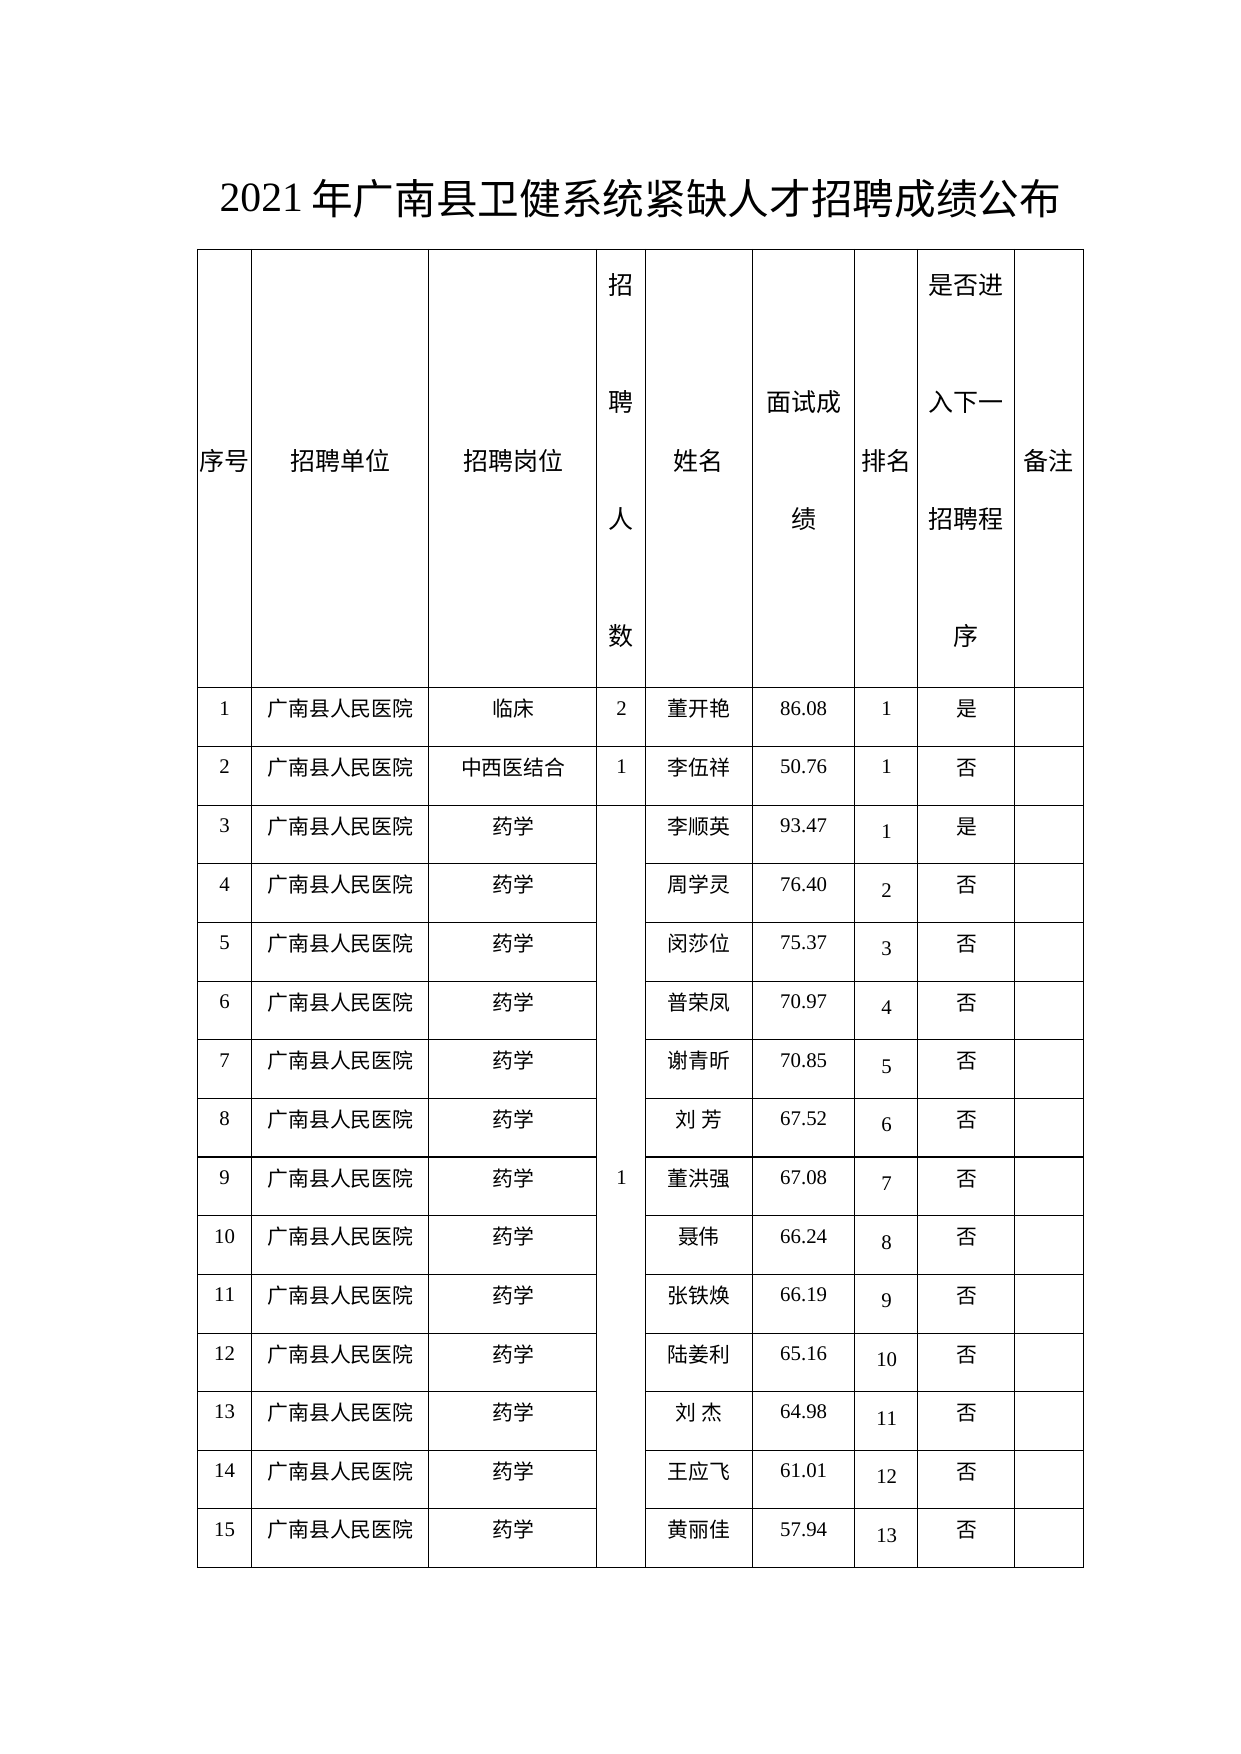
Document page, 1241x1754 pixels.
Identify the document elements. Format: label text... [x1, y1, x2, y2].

table_cell 黄丽佳 [646, 1509, 752, 1567]
table_cell 聂伟 [646, 1216, 752, 1274]
table_cell 广南县人民医院 [252, 864, 428, 922]
table_cell 7 [855, 1158, 917, 1215]
table_cell [1015, 1158, 1083, 1215]
table_cell 否 [918, 1334, 1014, 1391]
table_cell 广南县人民医院 [252, 1509, 428, 1567]
table_cell 广南县人民医院 [252, 923, 428, 981]
table_cell 李顺英 [646, 806, 752, 863]
table_cell 张铁焕 [646, 1275, 752, 1332]
table_cell 8 [198, 1099, 251, 1156]
table_cell 1 [597, 747, 645, 804]
table_cell 1 [198, 688, 251, 746]
table_cell [1015, 1451, 1083, 1508]
table_cell 70.85 [753, 1040, 854, 1098]
table_cell 药学 [429, 1275, 596, 1332]
table_cell [1015, 1392, 1083, 1450]
table_cell 7 [198, 1040, 251, 1098]
table_cell 广南县人民医院 [252, 806, 428, 863]
table_cell 董开艳 [646, 688, 752, 746]
table_cell [1015, 1275, 1083, 1332]
table_cell 否 [918, 1392, 1014, 1450]
table_cell 75.37 [753, 923, 854, 981]
table_cell 排名 [855, 250, 917, 687]
table_cell [1015, 1099, 1083, 1156]
table_cell 6 [198, 982, 251, 1039]
table_cell 药学 [429, 1451, 596, 1508]
table_cell 否 [918, 1451, 1014, 1508]
table_cell 否 [918, 1509, 1014, 1567]
table_cell 13 [198, 1392, 251, 1450]
table_cell 1 [855, 806, 917, 863]
table_cell 是 [918, 688, 1014, 746]
table_cell 广南县人民医院 [252, 1275, 428, 1332]
table_cell 陆姜利 [646, 1334, 752, 1391]
table_cell 4 [855, 982, 917, 1039]
table_cell 广南县人民医院 [252, 1099, 428, 1156]
table_cell 药学 [429, 1099, 596, 1156]
table_cell 否 [918, 1099, 1014, 1156]
table_cell [1015, 806, 1083, 863]
table_cell 66.24 [753, 1216, 854, 1274]
table_cell 9 [198, 1158, 251, 1215]
table_cell 姓名 [646, 250, 752, 687]
table_cell 否 [918, 923, 1014, 981]
table_cell 1 [855, 747, 917, 804]
table_cell [1015, 688, 1083, 746]
table_cell 临床 [429, 688, 596, 746]
table_cell 备注 [1015, 250, 1083, 687]
table_cell 广南县人民医院 [252, 1040, 428, 1098]
table_cell 1 [597, 806, 645, 1567]
table_cell 序号 [198, 250, 251, 687]
table_cell 否 [918, 747, 1014, 804]
table_cell [1015, 1216, 1083, 1274]
table_cell 12 [198, 1334, 251, 1391]
table_cell 5 [198, 923, 251, 981]
table_cell 广南县人民医院 [252, 1216, 428, 1274]
table_cell [1015, 1334, 1083, 1391]
table_cell 中西医结合 [429, 747, 596, 804]
table_cell 药学 [429, 1334, 596, 1391]
table_cell 11 [855, 1392, 917, 1450]
table_cell 64.98 [753, 1392, 854, 1450]
table_cell 否 [918, 1275, 1014, 1332]
table_cell 药学 [429, 923, 596, 981]
table_cell 广南县人民医院 [252, 747, 428, 804]
table_cell 面试成绩 [753, 250, 854, 687]
table_cell 广南县人民医院 [252, 688, 428, 746]
table_cell 否 [918, 1040, 1014, 1098]
table_cell 76.40 [753, 864, 854, 922]
table_cell 6 [855, 1099, 917, 1156]
table_cell 2 [855, 864, 917, 922]
table_cell 广南县人民医院 [252, 1392, 428, 1450]
table_header 2021年广南县卫健系统紧缺人才招聘成绩公布 [197, 162, 1083, 249]
table_cell 否 [918, 1158, 1014, 1215]
table_cell 药学 [429, 1216, 596, 1274]
table_cell [1015, 1509, 1083, 1567]
table_cell [1015, 1040, 1083, 1098]
table_cell 谢青昕 [646, 1040, 752, 1098]
table_cell 广南县人民医院 [252, 1158, 428, 1215]
table_cell 广南县人民医院 [252, 1334, 428, 1391]
table_cell 闵莎位 [646, 923, 752, 981]
table_cell 5 [855, 1040, 917, 1098]
table_cell 9 [855, 1275, 917, 1332]
table_cell 董洪强 [646, 1158, 752, 1215]
table_cell 药学 [429, 1509, 596, 1567]
table_cell 药学 [429, 1040, 596, 1098]
table_cell 否 [918, 982, 1014, 1039]
table_cell 4 [198, 864, 251, 922]
table_cell 11 [198, 1275, 251, 1332]
table_cell 3 [855, 923, 917, 981]
table_cell 65.16 [753, 1334, 854, 1391]
table_cell 广南县人民医院 [252, 982, 428, 1039]
table_cell 15 [198, 1509, 251, 1567]
table_cell 67.08 [753, 1158, 854, 1215]
table_cell 93.47 [753, 806, 854, 863]
table_cell 广南县人民医院 [252, 1451, 428, 1508]
table_cell 李伍祥 [646, 747, 752, 804]
table_cell 普荣凤 [646, 982, 752, 1039]
table_cell 否 [918, 864, 1014, 922]
table_cell 2 [597, 688, 645, 746]
table_cell 招聘人数 [597, 250, 645, 687]
table_cell [1015, 923, 1083, 981]
table_cell 否 [918, 1216, 1014, 1274]
table_cell 66.19 [753, 1275, 854, 1332]
table_cell 王应飞 [646, 1451, 752, 1508]
table_cell 8 [855, 1216, 917, 1274]
table_cell [1015, 982, 1083, 1039]
table_cell 10 [855, 1334, 917, 1391]
table_cell 药学 [429, 864, 596, 922]
table_cell 14 [198, 1451, 251, 1508]
table_cell 药学 [429, 806, 596, 863]
table_cell [1015, 747, 1083, 804]
table_cell 86.08 [753, 688, 854, 746]
table_cell 药学 [429, 982, 596, 1039]
table_cell 12 [855, 1451, 917, 1508]
table_cell 刘 芳 [646, 1099, 752, 1156]
table_cell 招聘单位 [252, 250, 428, 687]
table_cell 61.01 [753, 1451, 854, 1508]
table_cell 药学 [429, 1392, 596, 1450]
table_cell 周学灵 [646, 864, 752, 922]
table_cell 70.97 [753, 982, 854, 1039]
table_cell 50.76 [753, 747, 854, 804]
table_cell 药学 [429, 1158, 596, 1215]
table_cell 3 [198, 806, 251, 863]
table_cell 13 [855, 1509, 917, 1567]
table_cell 招聘岗位 [429, 250, 596, 687]
table_cell 1 [855, 688, 917, 746]
table_cell 是 [918, 806, 1014, 863]
table_cell 57.94 [753, 1509, 854, 1567]
table_cell 2 [198, 747, 251, 804]
table_cell [1015, 864, 1083, 922]
table_cell 67.52 [753, 1099, 854, 1156]
table_cell 是否进入下一招聘程序 [918, 250, 1014, 687]
table_cell 刘 杰 [646, 1392, 752, 1450]
table_cell 10 [198, 1216, 251, 1274]
